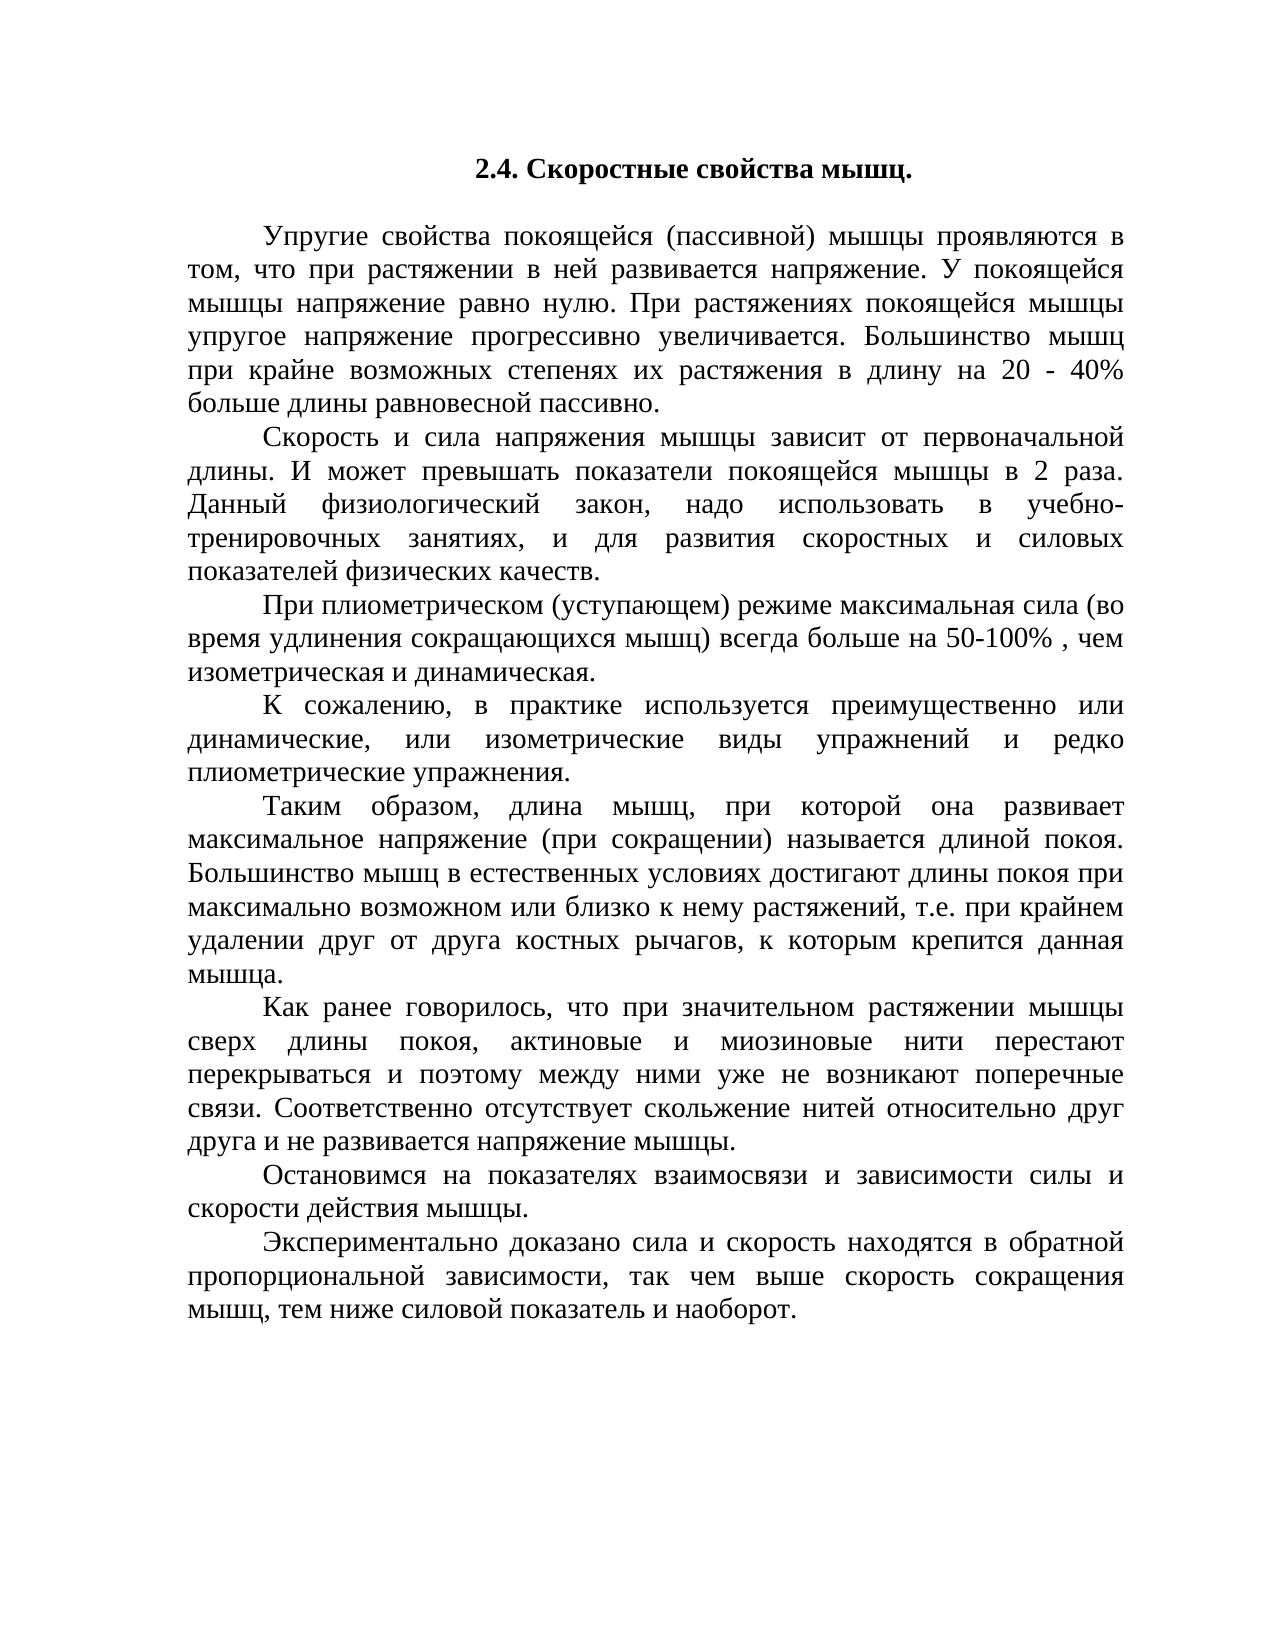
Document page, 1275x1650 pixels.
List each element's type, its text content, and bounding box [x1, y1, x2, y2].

text Таким образом, длина мышц, при которой она развивает максимальное напряжение (при сокращении) называется длиной покоя. Большинство мышц в естественных условиях достигают длины покоя при максимально возможном или близко к нему растяжений, т.е. при крайнем удалении друг от друга костных рычагов, к которым крепится данная мышца. [187, 788, 1125, 989]
text К сожалению, в практике используется преимущественно или динамические, или изометрические виды упражнений и редко плиометрические упражнения. [187, 687, 1125, 788]
text При плиометрическом (уступающем) режиме максимальная сила (во время удлинения сокращающихся мышц) всегда больше на 50-100% , чем изометрическая и динамическая. [187, 587, 1125, 687]
text Как ранее говорилось, что при значительном растяжении мышцы сверх длины покоя, актиновые и миозиновые нити перестают перекрываться и поэтому между ними уже не возникают поперечные связи. Соответственно отсутствует скольжение нитей относительно друг друга и не развивается напряжение мышцы. [187, 989, 1125, 1157]
text Упругие свойства покоящейся (пассивной) мышцы проявляются в том, что при растяжении в ней развивается напряжение. У покоящейся мышцы напряжение равно нулю. При растяжениях покоящейся мышцы упругое напряжение прогрессивно увеличивается. Большинство мышц при крайне возможных степенях их растяжения в длину на 20 - 40% больше длины равновесной пассивно. [187, 218, 1125, 419]
text Остановимся на показателях взаимосвязи и зависимости силы и скорости действия мышцы. [187, 1157, 1125, 1224]
text Экспериментально доказано сила и скорость находятся в обратной пропорциональной зависимости, так чем выше скорость сокращения мышц, тем ниже силовой показатель и наоборот. [187, 1224, 1125, 1325]
text Скорость и сила напряжения мышцы зависит от первоначальной длины. И может превышать показатели покоящейся мышцы в 2 раза. Данный физиологический закон, надо использовать в учебно-тренировочных занятиях, и для развития скоростных и силовых показателей физических качеств. [187, 419, 1125, 587]
text 2.4. Скоростные свойства мышц. [187, 151, 1199, 184]
